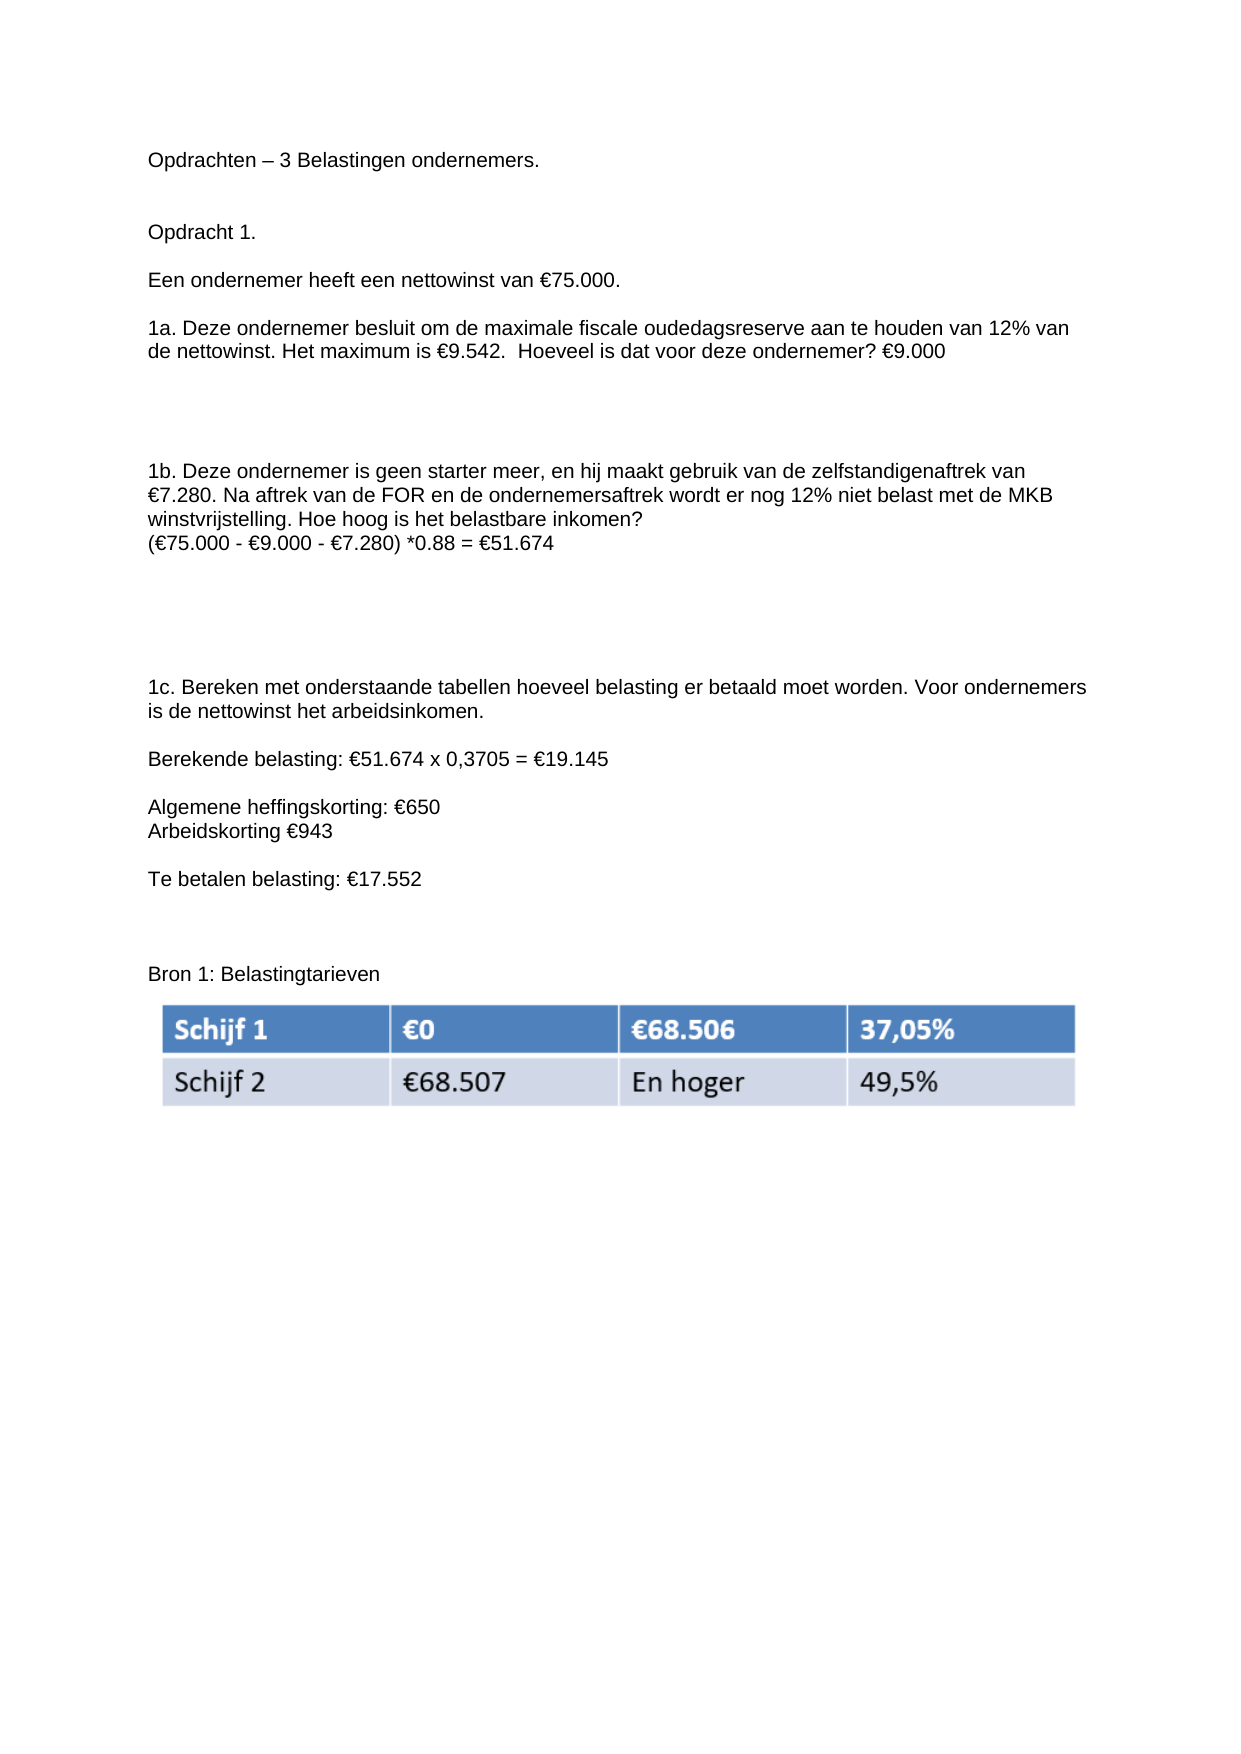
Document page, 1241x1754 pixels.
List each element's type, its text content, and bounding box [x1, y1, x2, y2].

text 1a. Deze ondernemer besluit om de maximale fiscale oudedagsreserve aan te houden van 12% van de nettowinst. Het maximum is €9.542. Hoeveel is dat voor deze ondernemer? €9.000 [148, 315, 1093, 363]
text Algemene heffingskorting: €650 [148, 794, 1093, 818]
text Berekende belasting: €51.674 x 0,3705 = €19.145 [148, 747, 1093, 771]
text Een ondernemer heeft een nettowinst van €75.000. [148, 267, 1093, 291]
text Arbeidskorting €943 [148, 818, 1093, 842]
text Opdracht 1. [148, 219, 1093, 243]
text 1c. Bereken met onderstaande tabellen hoeveel belasting er betaald moet worden. Voor ondernemers is de nettowinst het arbeidsinkomen. [148, 675, 1093, 723]
text Opdrachten – 3 Belastingen ondernemers. [148, 148, 1093, 172]
text (€75.000 - €9.000 - €7.280) *0.88 = €51.674 [148, 531, 1093, 555]
text Bron 1: Belastingtarieven [148, 962, 1093, 986]
text Te betalen belasting: €17.552 [148, 866, 1093, 890]
text 1b. Deze ondernemer is geen starter meer, en hij maakt gebruik van de zelfstandigenaftrek van €7.280. Na aftrek van de FOR en de ondernemersaftrek wordt er nog 12% niet belast met de MKB winstvrijstelling. Hoe hoog is het belastbare inkomen? [148, 459, 1093, 531]
picture [147, 986, 1093, 1122]
